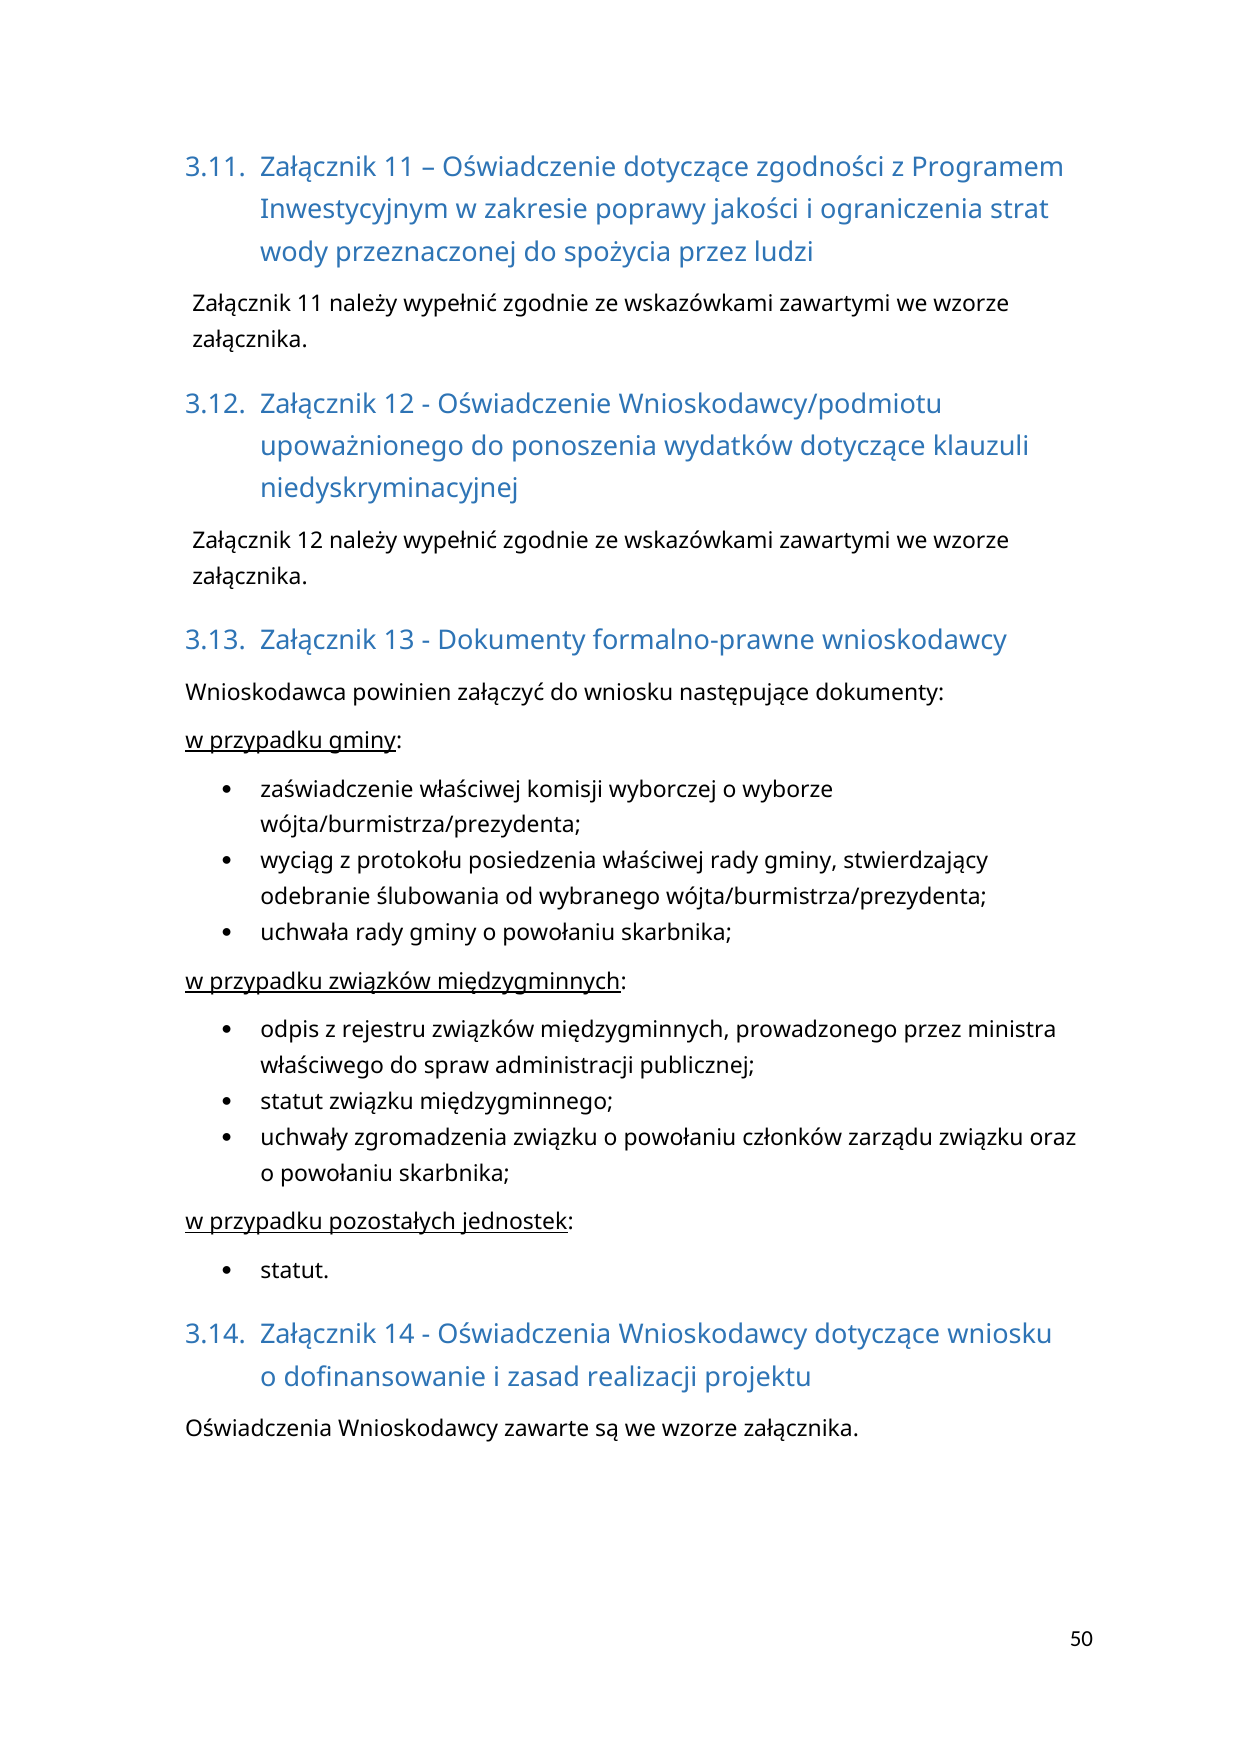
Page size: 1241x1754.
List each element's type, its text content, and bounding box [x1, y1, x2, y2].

list wyciąg z protokołu posiedzenia właściwej rady gminy, stwierdzający odebranie ślubowania od wybranego wójta/burmistrza/prezydenta; [223, 844, 1093, 912]
text Załącznik 11 należy wypełnić zgodnie ze wskazówkami zawartymi we wzorze załącznika. [192, 287, 1093, 354]
subtitle Załącznik 12 - Oświadczenie Wnioskodawcy/podmiotu upoważnionego do ponoszenia wydatków dotyczące klauzuli niedyskryminacyjnej [185, 384, 1093, 506]
text Oświadczenia Wnioskodawcy zawarte są we wzorze załącznika. [185, 1412, 1093, 1443]
list statut. [223, 1254, 1093, 1285]
list statut związku międzygminnego; [223, 1085, 1093, 1116]
subtitle Załącznik 14 - Oświadczenia Wnioskodawcy dotyczące wniosku o dofinansowanie i zasad realizacji projektu [185, 1315, 1093, 1394]
text w przypadku gminy: [148, 724, 1093, 755]
list odpis z rejestru związków międzygminnych, prowadzonego przez ministra właściwego do spraw administracji publicznej; [223, 1013, 1093, 1080]
text w przypadku pozostałych jednostek: [148, 1205, 1093, 1237]
text Załącznik 12 należy wypełnić zgodnie ze wskazówkami zawartymi we wzorze załącznika. [192, 524, 1093, 591]
subtitle Załącznik 11 – Oświadczenie dotyczące zgodności z Programem Inwestycyjnym w zakresie poprawy jakości i ograniczenia strat wody przeznaczonej do spożycia przez ludzi [185, 148, 1093, 269]
subtitle Załącznik 13 - Dokumenty formalno-prawne wnioskodawcy [185, 621, 1093, 658]
list uchwała rady gminy o powołaniu skarbnika; [223, 916, 1093, 947]
text w przypadku związków międzygminnych: [148, 965, 1093, 996]
text Wnioskodawca powinien załączyć do wniosku następujące dokumenty: [148, 676, 1093, 707]
list zaświadczenie właściwej komisji wyborczej o wyborze wójta/burmistrza/prezydenta; [223, 772, 1093, 840]
list uchwały zgromadzenia związku o powołaniu członków zarządu związku oraz o powołaniu skarbnika; [223, 1121, 1093, 1188]
